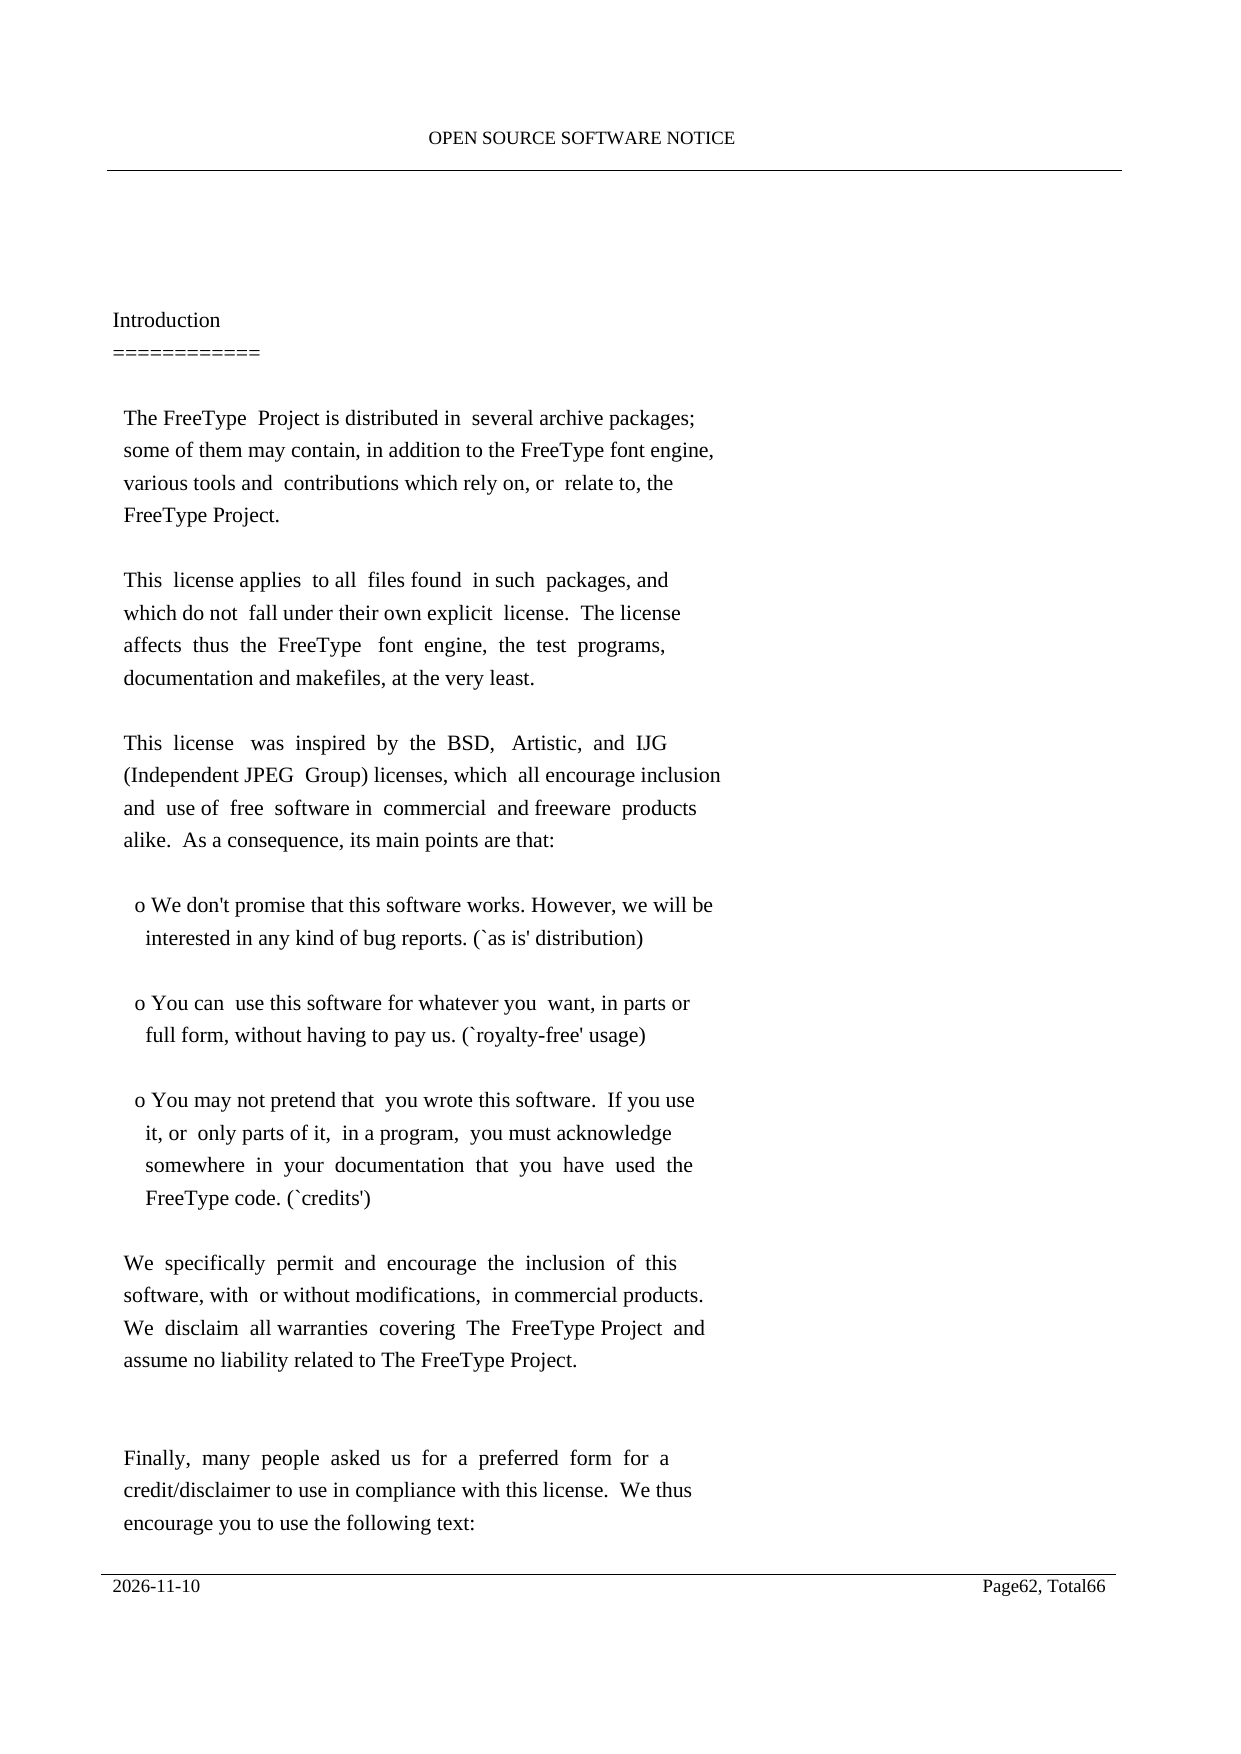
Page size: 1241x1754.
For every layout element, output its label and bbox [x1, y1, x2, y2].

text [112, 206, 1128, 1539]
